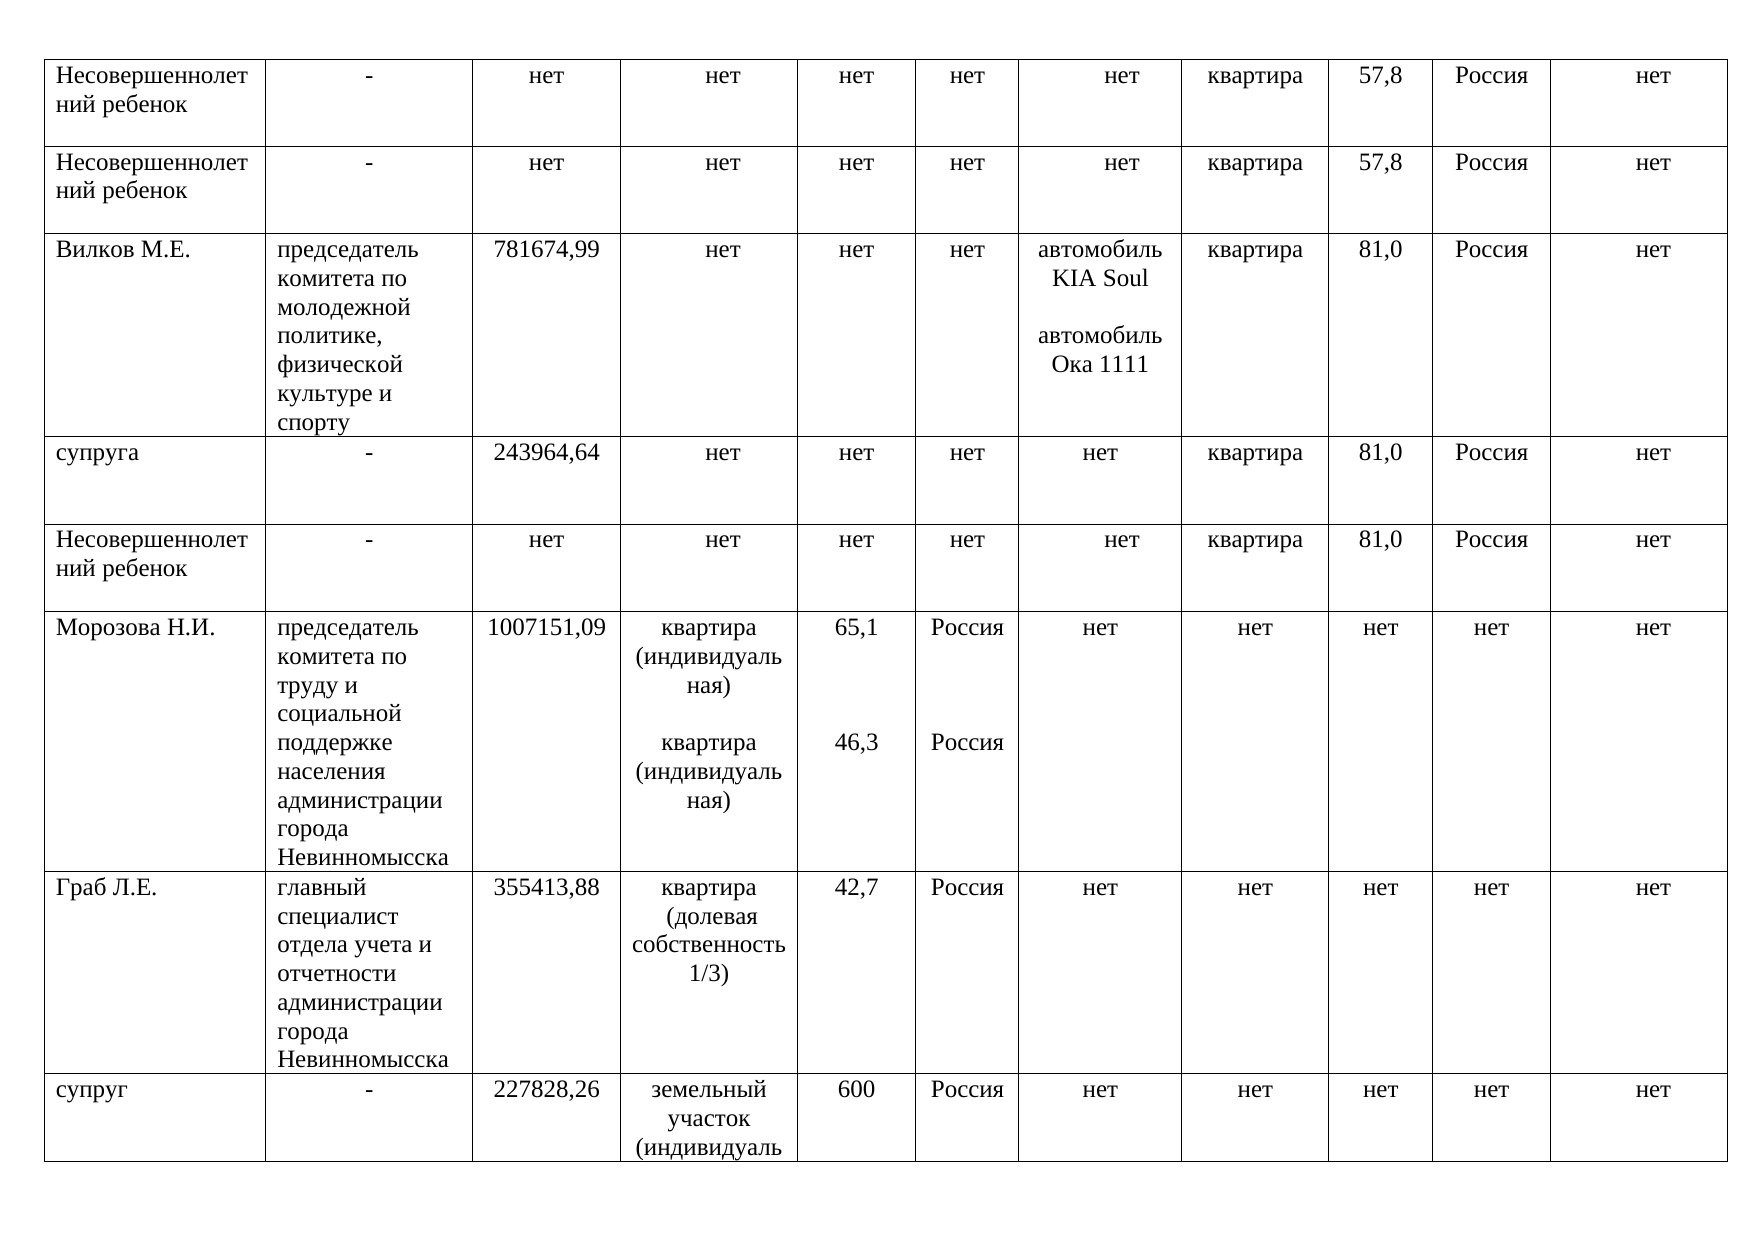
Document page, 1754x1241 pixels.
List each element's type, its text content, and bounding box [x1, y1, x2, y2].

table_cell 81,0 [1329, 234, 1432, 436]
table_cell нет [1551, 525, 1727, 611]
table_cell Морозова Н.И. [45, 612, 265, 871]
table_cell нет [916, 437, 1018, 523]
table_cell нет [1551, 437, 1727, 523]
table_cell Несовершеннолетний ребенок [45, 525, 265, 611]
table_cell Несовершеннолетний ребенок [45, 147, 265, 233]
table_cell нет [1551, 612, 1727, 871]
table_cell квартира [1182, 234, 1328, 436]
table_cell 65,1 46,3 [798, 612, 915, 871]
table_cell нет [1182, 1074, 1328, 1161]
table_cell Россия [916, 872, 1018, 1073]
table_cell 600 42,7 46,9 [798, 1074, 915, 1161]
table_cell 42,7 [798, 872, 915, 1073]
table_cell 57,8 [1329, 60, 1432, 146]
table_cell нет [1551, 234, 1727, 436]
table_cell нет [1019, 437, 1181, 523]
table_cell квартира [1182, 147, 1328, 233]
table_cell квартира [1182, 437, 1328, 523]
table_cell квартира (индивидуальная) квартира (индивидуальная) [621, 612, 797, 871]
table_cell Несовершеннолетний ребенок [45, 60, 265, 146]
table_cell - [266, 525, 472, 611]
table_cell Россия Россия [916, 612, 1018, 871]
table_cell нет [1433, 872, 1550, 1073]
table_cell нет [621, 437, 797, 523]
table_cell нет [1019, 872, 1181, 1073]
table_cell 781674,99 [473, 234, 620, 436]
table_cell квартира (долевая собственность 1/3) [621, 872, 797, 1073]
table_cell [916, 1074, 1018, 1161]
table_cell нет [1019, 525, 1181, 611]
table_cell супруг [45, 1074, 265, 1161]
table_cell Вилков М.Е. [45, 234, 265, 436]
table_cell 81,0 [1329, 525, 1432, 611]
table_cell нет [798, 234, 915, 436]
table_cell нет [916, 525, 1018, 611]
table_cell нет [798, 60, 915, 146]
table_cell Россия [1433, 525, 1550, 611]
table_cell 81,0 [1329, 437, 1432, 523]
table_cell нет [1019, 60, 1181, 146]
table_cell супруга [45, 437, 265, 523]
table_cell нет [1182, 872, 1328, 1073]
table_cell нет [1433, 1074, 1550, 1161]
table_cell - [266, 60, 472, 146]
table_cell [621, 1074, 797, 1161]
table_cell нет [916, 60, 1018, 146]
table_cell 57,8 [1329, 147, 1432, 233]
table_cell нет [1019, 1074, 1181, 1161]
table_cell 243964,64 [473, 437, 620, 523]
table_cell нет [798, 437, 915, 523]
table_cell квартира [1182, 60, 1328, 146]
table_cell нет [473, 147, 620, 233]
table_cell Россия [1433, 437, 1550, 523]
table_cell главный специалист отдела учета и отчетности администрации города Невинномысска [266, 872, 472, 1073]
table_cell нет [473, 525, 620, 611]
table_cell нет [1551, 1074, 1727, 1161]
table_cell нет [1329, 612, 1432, 871]
table_cell Россия [1433, 60, 1550, 146]
table_cell нет [1551, 147, 1727, 233]
table_cell нет [798, 525, 915, 611]
table_cell Россия [1433, 234, 1550, 436]
table_cell нет [621, 234, 797, 436]
table_cell квартира [1182, 525, 1328, 611]
table_cell - [266, 1074, 472, 1161]
table_cell нет [621, 60, 797, 146]
table_cell председатель комитета по молодежной политике, физической культуре и спорту [266, 234, 472, 436]
table_cell нет [1551, 872, 1727, 1073]
table_cell нет [473, 60, 620, 146]
table_cell автомобиль KIA Soul автомобиль Ока 1111 [1019, 234, 1181, 436]
table_cell - [266, 147, 472, 233]
table_cell 355413,88 [473, 872, 620, 1073]
table_cell нет [1433, 612, 1550, 871]
table_cell нет [1182, 612, 1328, 871]
table_cell нет [621, 147, 797, 233]
table_cell нет [798, 147, 915, 233]
table_cell нет [621, 525, 797, 611]
table_cell нет [1019, 147, 1181, 233]
table_cell нет [916, 147, 1018, 233]
table_cell нет [1329, 872, 1432, 1073]
table_cell 227828,26 [473, 1074, 620, 1161]
table_cell 1007151,09 [473, 612, 620, 871]
table_cell - [266, 437, 472, 523]
table_cell Россия [1433, 147, 1550, 233]
table_cell нет [916, 234, 1018, 436]
table_cell нет [1019, 612, 1181, 871]
table_cell нет [1551, 60, 1727, 146]
table_cell председатель комитета по труду и социальной поддержке населения администрации города Невинномысска [266, 612, 472, 871]
table_cell нет [1329, 1074, 1432, 1161]
table_cell Граб Л.Е. [45, 872, 265, 1073]
